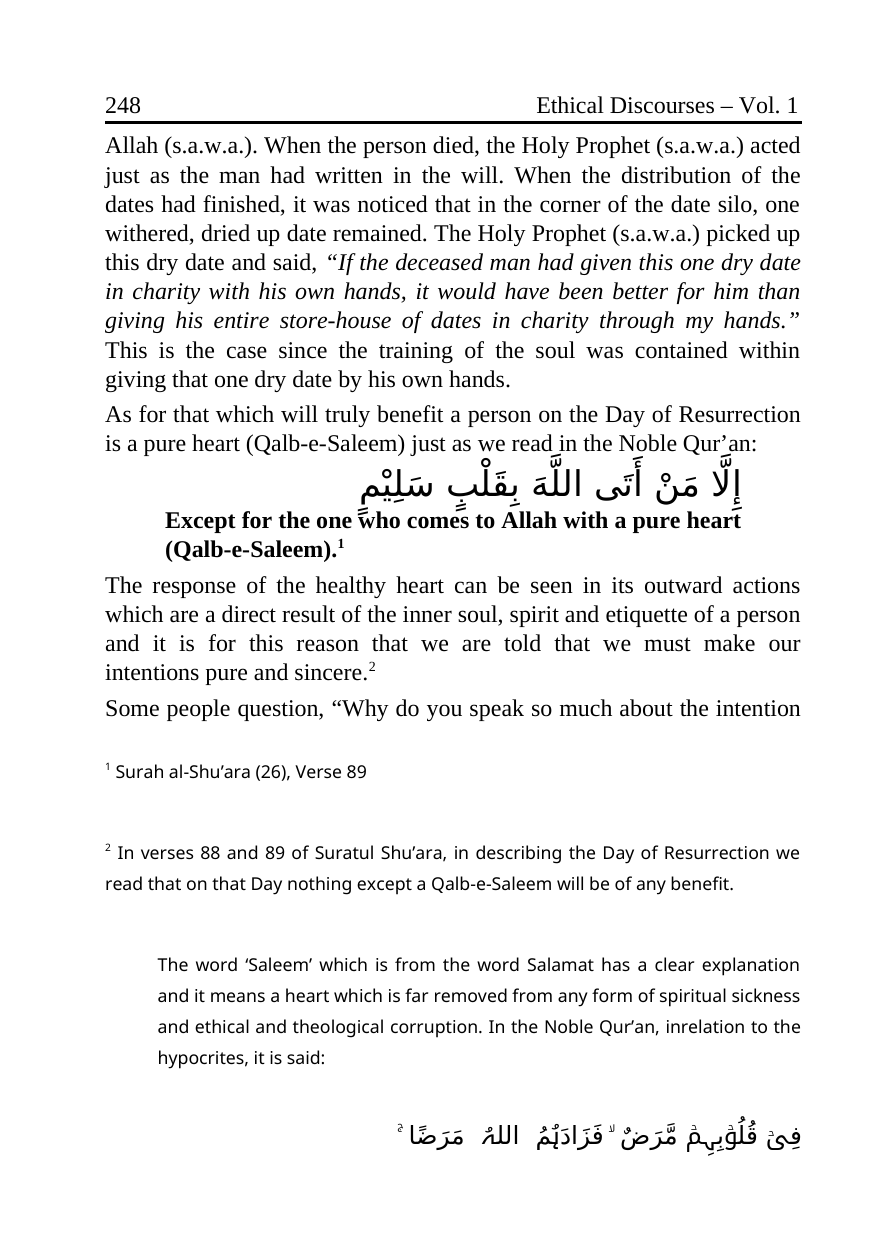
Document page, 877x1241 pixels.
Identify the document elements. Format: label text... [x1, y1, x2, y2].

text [105, 131, 802, 393]
text Except for the one who comes to Allah with a pure heart (Qalb-e-Saleem). [165, 505, 742, 563]
text إِلَّا مَنْ أَتَى اللَّهَ بِقَلْبٍ سَلِيْمٍ [165, 464, 742, 505]
text Some people question, “Why do you speak so much about the intention of a person?? Such and such a person built a hospital and no matter what his intention was, what difference does this make? In any case and whatever his intention was, there are thousands of unfortunate and downtrodden people who are making use of the hospital!” [105, 693, 802, 722]
text The response of the healthy heart can be seen in its outward actions which are a direct result of the inner soul, spirit and etiquette of a person and it is for this reason that we are told that we must make our intentions pure and sincere. [105, 570, 802, 686]
text As for that which will truly benefit a person on the Day of Resurrection is a pure heart (Qalb-e-Saleem) just as we read in the Noble Qur’an: [105, 399, 802, 458]
